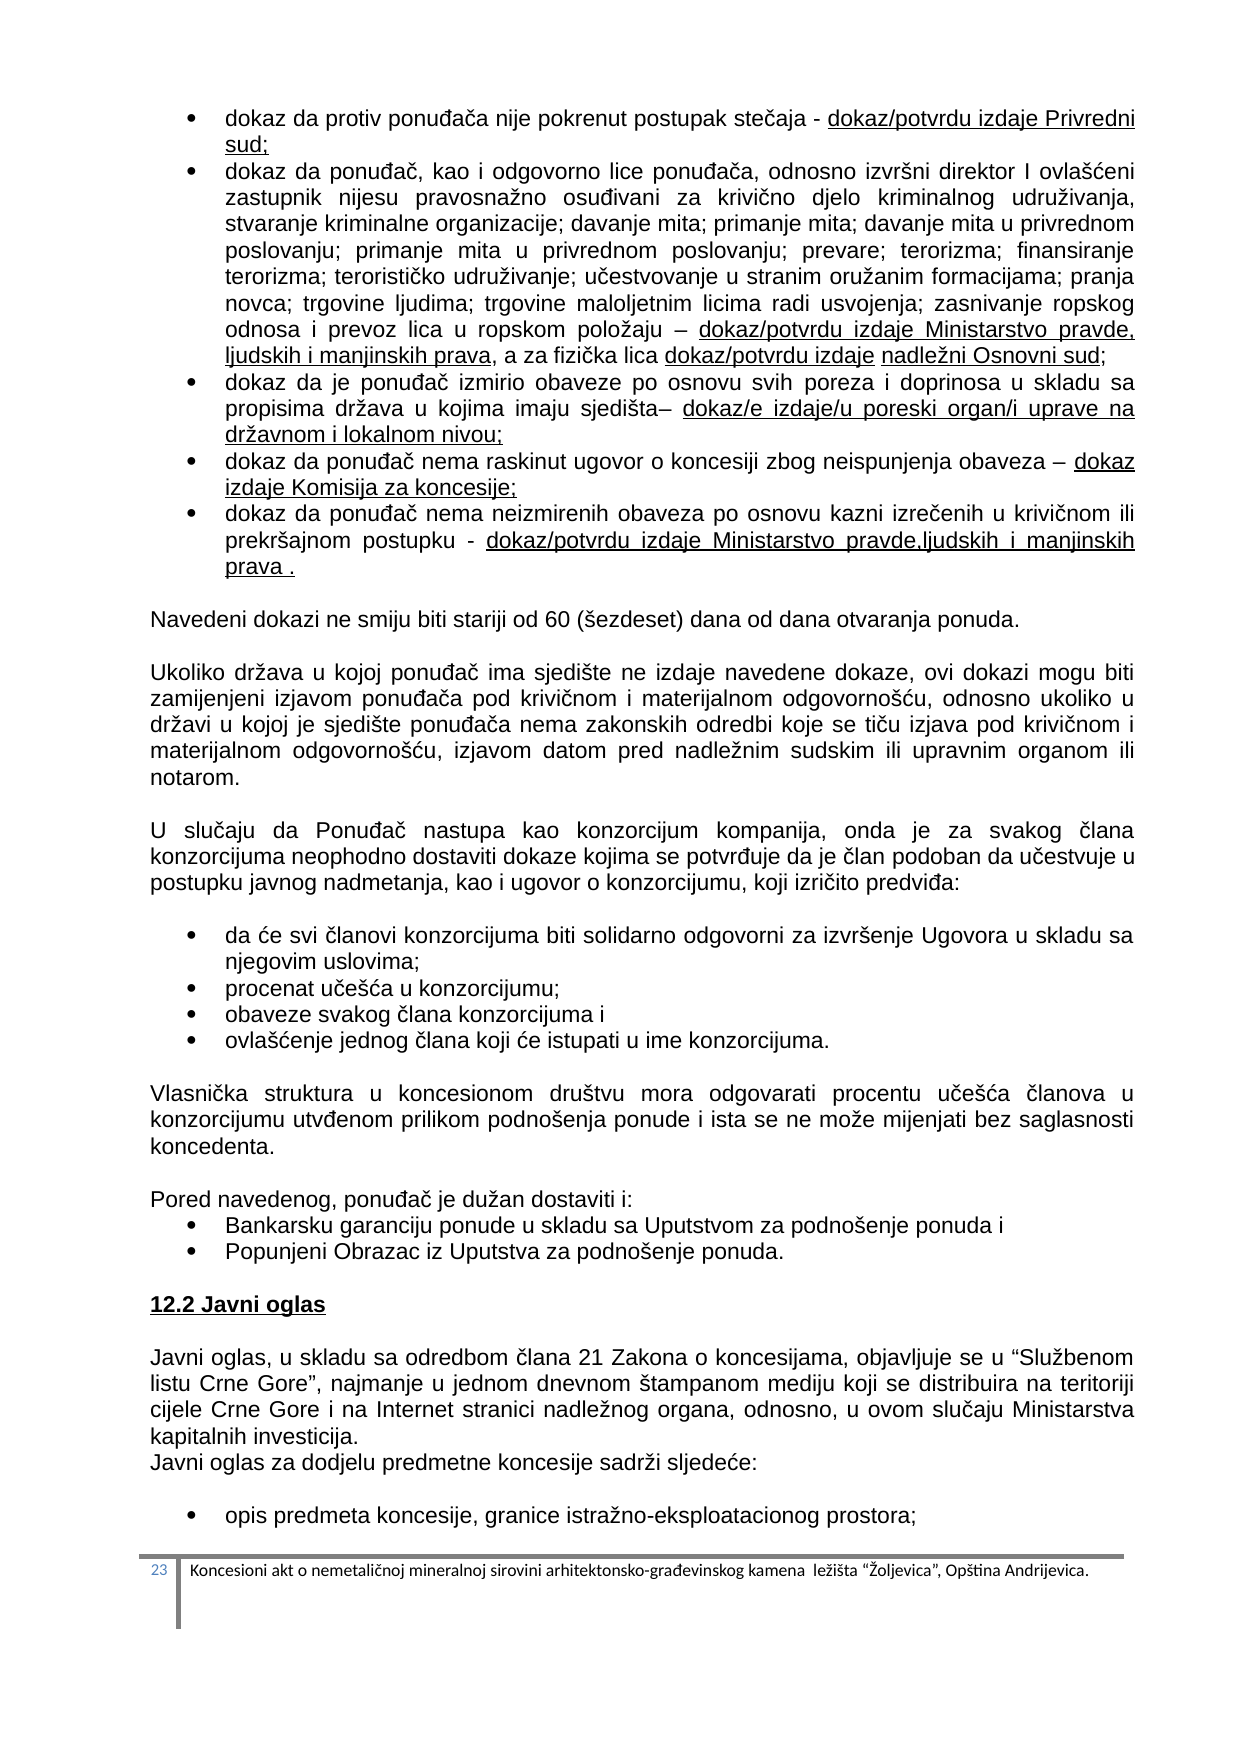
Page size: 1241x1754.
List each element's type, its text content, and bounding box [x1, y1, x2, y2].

text Navedeni dokazi ne smiju biti stariji od 60 (šezdeset) dana od dana otvaranja ponuda. [150, 606, 1135, 632]
list da će svi članovi konzorcijuma biti solidarno odgovorni za izvršenje Ugovora u skladu sa njegovim uslovima; [187, 922, 1135, 975]
text Javni oglas, u skladu sa odredbom člana 21 Zakona o koncesijama, objavljuje se u “Službenom listu Crne Gore”, najmanje u jednom dnevnom štampanom mediju koji se distribuira na teritoriji cijele Crne Gore i na Internet stranici nadležnog organa, odnosno, u ovom slučaju Ministarstva kapitalnih investicija. [150, 1344, 1135, 1449]
list obaveze svakog člana konzorcijuma i [187, 1001, 1135, 1027]
list opis predmeta koncesije, granice istražno-eksploatacionog prostora; [187, 1502, 1135, 1528]
text Javni oglas za dodjelu predmetne koncesije sadrži sljedeće: [150, 1449, 1135, 1475]
text Ukoliko država u kojoj ponuđač ima sjedište ne izdaje navedene dokaze, ovi dokazi mogu biti zamijenjeni izjavom ponuđača pod krivičnom i materijalnom odgovornošću, odnosno ukoliko u državi u kojoj je sjedište ponuđača nema zakonskih odredbi koje se tiču izjava pod krivičnom i materijalnom odgovornošću, izjavom datom pred nadležnim sudskim ili upravnim organom ili notarom. [150, 658, 1135, 790]
list procenat učešća u konzorcijumu; [187, 975, 1135, 1001]
list Popunjeni Obrazac iz Uputstva za podnošenje ponuda. [187, 1238, 1135, 1264]
list dokaz da ponuđač nema neizmirenih obaveza po osnovu kazni izrečenih u krivičnom ili prekršajnom postupku - dokaz/potvrdu izdaje Ministarstvo pravde,ljudskih i manjinskih prava . [187, 500, 1135, 579]
list ovlašćenje jednog člana koji će istupati u ime konzorcijuma. [187, 1027, 1135, 1054]
list dokaz da protiv ponuđača nije pokrenut postupak stečaja - dokaz/potvrdu izdaje Privredni sud; [187, 105, 1135, 158]
list dokaz da je ponuđač izmirio obaveze po osnovu svih poreza i doprinosa u skladu sa propisima država u kojima imaju sjedišta– dokaz/e izdaje/u poreski organ/i uprave na državnom i lokalnom nivou; [187, 368, 1135, 448]
text Vlasnička struktura u koncesionom društvu mora odgovarati procentu učešća članova u konzorcijumu utvđenom prilikom podnošenja ponude i ista se ne može mijenjati bez saglasnosti koncedenta. [150, 1080, 1135, 1159]
list Bankarsku garanciju ponude u skladu sa Uputstvom za podnošenje ponuda i [187, 1212, 1135, 1238]
text Pored navedenog, ponuđač je dužan dostaviti i: [150, 1186, 1135, 1212]
subtitle 12.2 Javni oglas [150, 1291, 1135, 1317]
list dokaz da ponuđač nema raskinut ugovor o koncesiji zbog neispunjenja obaveza – dokaz izdaje Komisija za koncesije; [187, 448, 1135, 500]
text U slučaju da Ponuđač nastupa kao konzorcijum kompanija, onda je za svakog člana konzorcijuma neophodno dostaviti dokaze kojima se potvrđuje da je član podoban da učestvuje u postupku javnog nadmetanja, kao i ugovor o konzorcijumu, koji izričito predviđa: [150, 817, 1135, 896]
list dokaz da ponuđač, kao i odgovorno lice ponuđača, odnosno izvršni direktor I ovlašćeni zastupnik nijesu pravosnažno osuđivani za krivično djelo kriminalnog udruživanja, stvaranje kriminalne organizacije; davanje mita; primanje mita; davanje mita u privrednom poslovanju; primanje mita u privrednom poslovanju; prevare; terorizma; finansiranje terorizma; terorističko udruživanje; učestvovanje u stranim oružanim formacijama; pranja novca; trgovine ljudima; trgovine maloljetnim licima radi usvojenja; zasnivanje ropskog odnosa i prevoz lica u ropskom položaju – dokaz/potvrdu izdaje Ministarstvo pravde, ljudskih i manjinskih prava, a za fizička lica dokaz/potvrdu izdaje nadležni Osnovni sud; [187, 158, 1135, 368]
